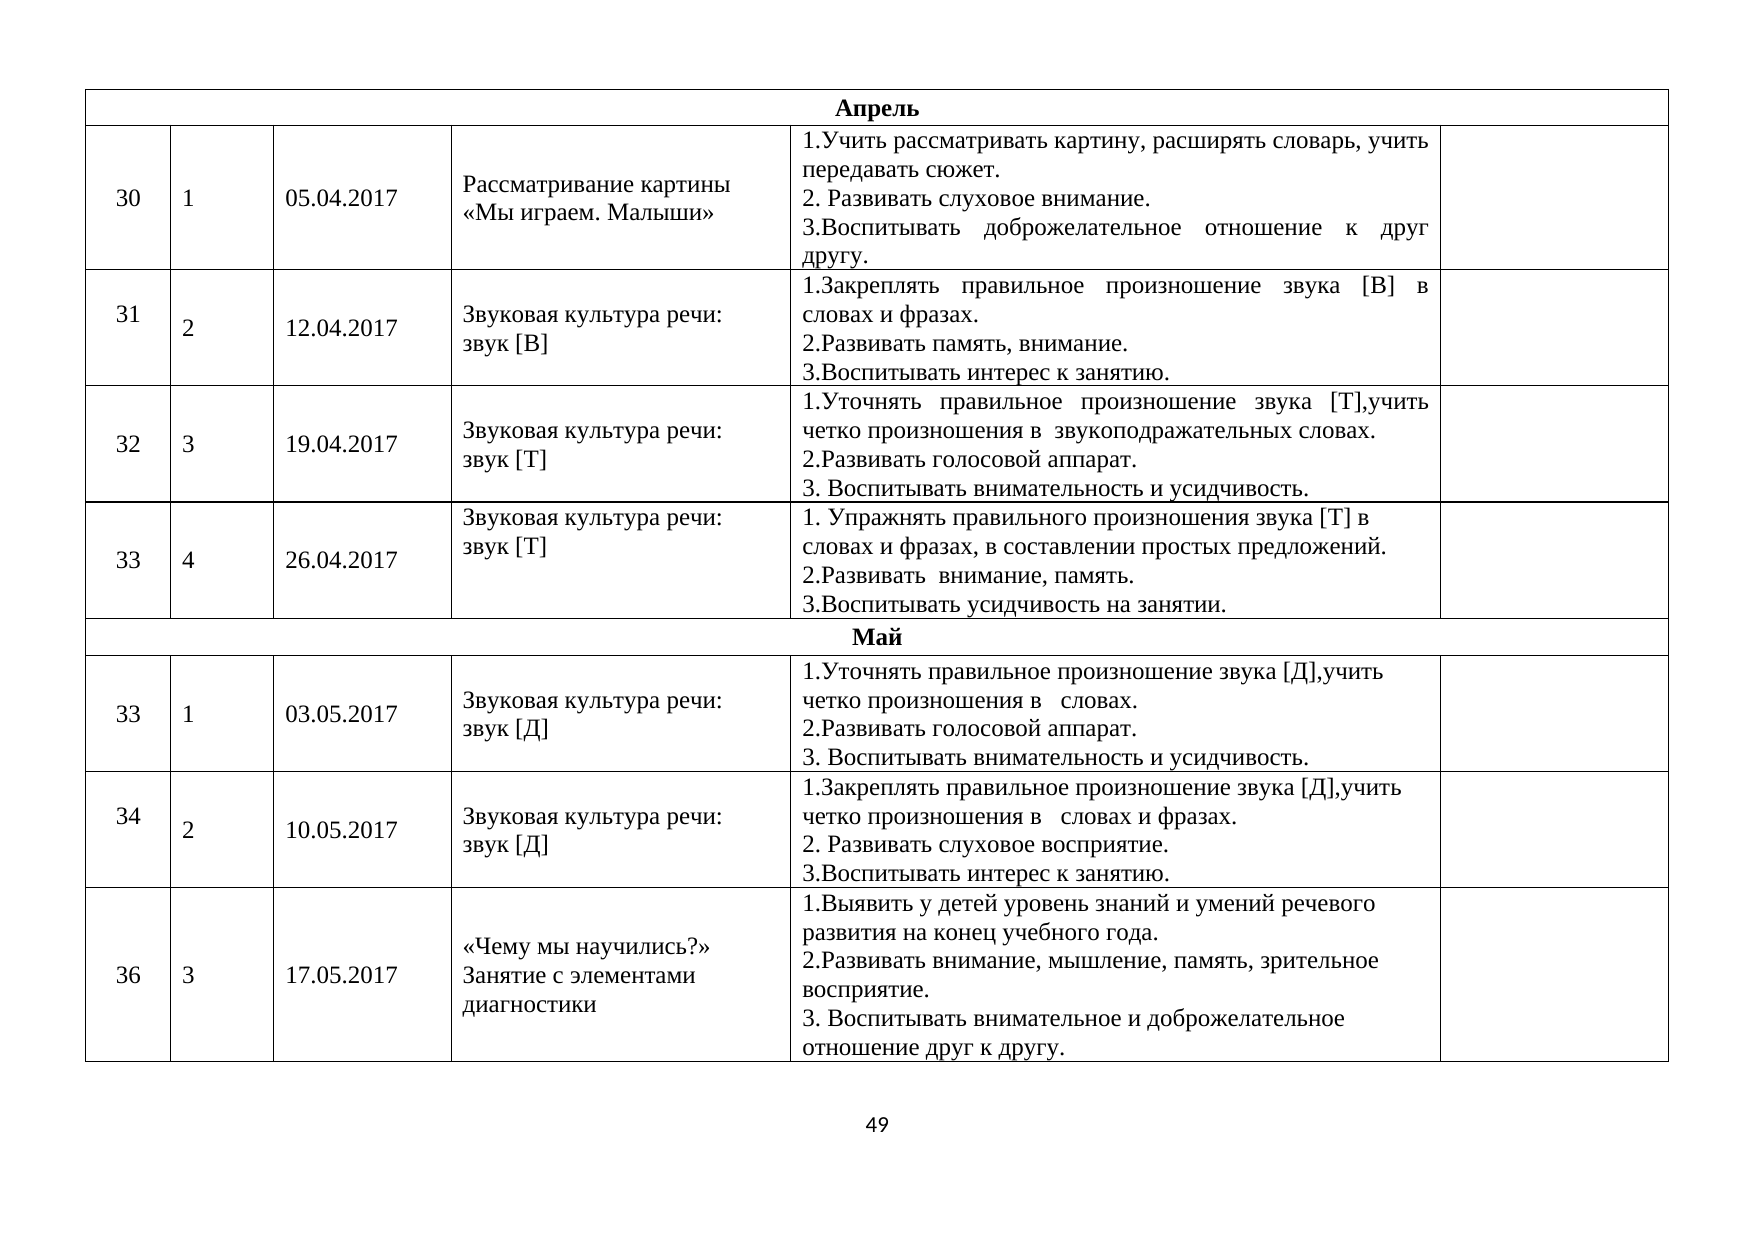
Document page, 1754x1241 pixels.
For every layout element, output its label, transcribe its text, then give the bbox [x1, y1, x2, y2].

table_cell «Чему мы научились?» Занятие с элементами диагностики [452, 888, 790, 1061]
table_cell 36 [86, 888, 170, 1061]
table_cell Рассматривание картины «Мы играем. Малыши» [452, 126, 790, 269]
table_cell 2 [171, 772, 273, 887]
table_cell Звуковая культура речи: звук [Д] [452, 772, 790, 887]
table_cell [1441, 656, 1668, 771]
table_cell 19.04.2017 [274, 386, 451, 501]
table_cell 03.05.2017 [274, 656, 451, 771]
table_cell 33 [86, 503, 170, 617]
table_cell Звуковая культура речи: звук [В] [452, 270, 790, 385]
table_cell [1441, 386, 1668, 501]
table_cell 1.Уточнять правильное произношение звука [Т],учить четко произношения в звукоподражательных словах. 2.Развивать голосовой аппарат. 3. Воспитывать внимательность и усидчивость. [791, 386, 1440, 501]
table_cell Звуковая культура речи: звук [Т] [452, 386, 790, 501]
table_cell [1441, 772, 1668, 887]
table_cell 1.Уточнять правильное произношение звука [Д],учить четко произношения в словах. 2.Развивать голосовой аппарат. 3. Воспитывать внимательность и усидчивость. [791, 656, 1440, 771]
table_cell 1.Закреплять правильное произношение звука [В] в словах и фразах. 2.Развивать память, внимание. 3.Воспитывать интерес к занятию. [791, 270, 1440, 385]
table_cell Апрель [86, 90, 1668, 124]
table_cell [1441, 270, 1668, 385]
table_cell 3 [171, 888, 273, 1061]
table_cell 10.05.2017 [274, 772, 451, 887]
table_cell 33 [86, 656, 170, 771]
table_cell [1441, 888, 1668, 1061]
table_cell 26.04.2017 [274, 503, 451, 617]
table_cell 4 [171, 503, 273, 617]
table_cell 34 [86, 772, 170, 887]
table_cell 17.05.2017 [274, 888, 451, 1061]
table_cell 3 [171, 386, 273, 501]
table_cell 30 [86, 126, 170, 269]
table_cell 1.Закреплять правильное произношение звука [Д],учить четко произношения в словах и фразах. 2. Развивать слуховое восприятие. 3.Воспитывать интерес к занятию. [791, 772, 1440, 887]
table_cell 32 [86, 386, 170, 501]
table_cell 31 [86, 270, 170, 385]
table_cell 12.04.2017 [274, 270, 451, 385]
table_cell 1.Учить рассматривать картину, расширять словарь, учить передавать сюжет. 2. Развивать слуховое внимание. 3.Воспитывать доброжелательное отношение к друг другу. [791, 126, 1440, 269]
table_cell 05.04.2017 [274, 126, 451, 269]
table_cell 1.Выявить у детей уровень знаний и умений речевого развития на конец учебного года. 2.Развивать внимание, мышление, память, зрительное восприятие. 3. Воспитывать внимательное и доброжелательное отношение друг к другу. [791, 888, 1440, 1061]
table_cell Звуковая культура речи: звук [Д] [452, 656, 790, 771]
table_cell [1441, 126, 1668, 269]
table_cell 2 [171, 270, 273, 385]
table_cell 1 [171, 656, 273, 771]
table_cell 1 [171, 126, 273, 269]
table_cell Звуковая культура речи: звук [Т] [452, 503, 790, 617]
table_cell 1. Упражнять правильного произношения звука [Т] в словах и фразах, в составлении простых предложений. 2.Развивать внимание, память. 3.Воспитывать усидчивость на занятии. [791, 503, 1440, 617]
table_cell Май [86, 619, 1668, 655]
table_cell [1441, 503, 1668, 617]
